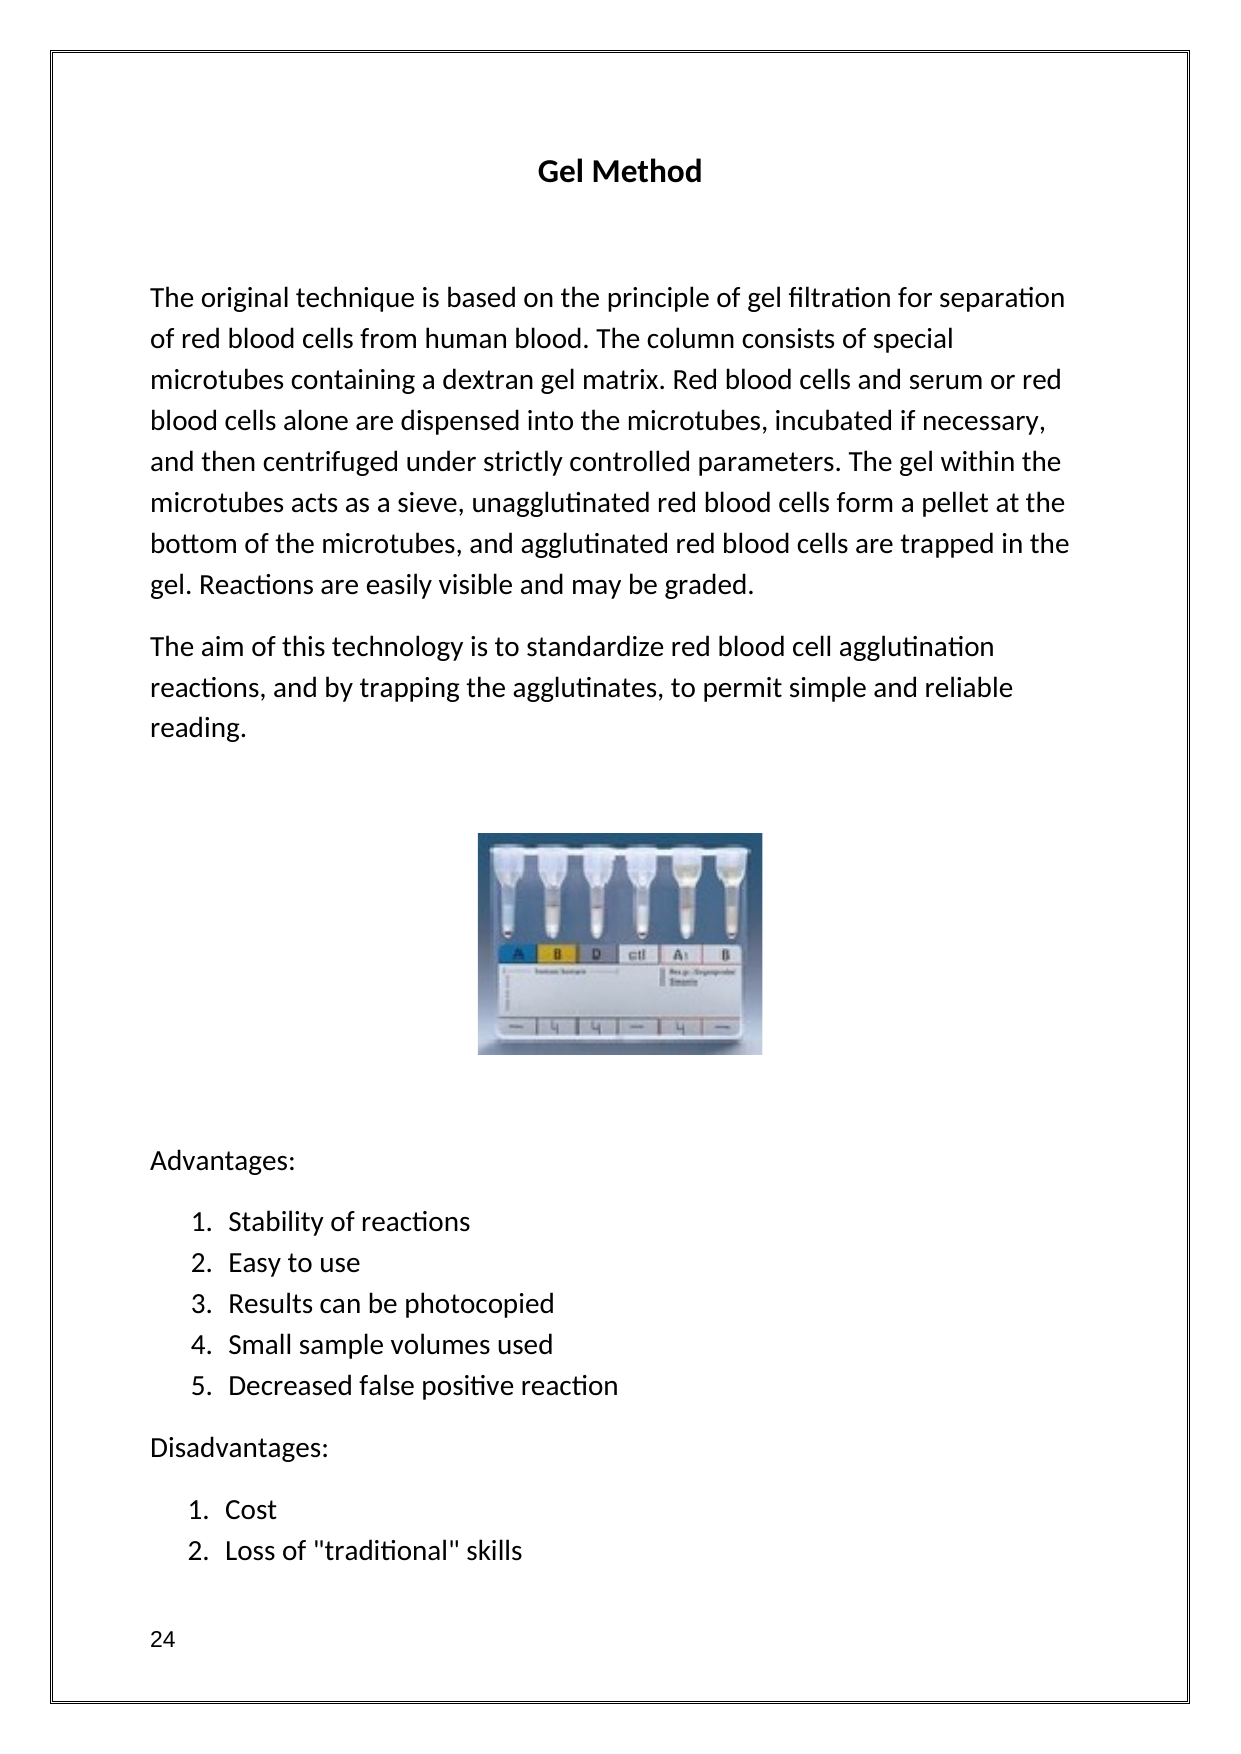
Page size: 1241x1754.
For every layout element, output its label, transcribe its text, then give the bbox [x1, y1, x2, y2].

list Small sample volumes used [191, 1326, 1090, 1362]
list Loss of "traditional" skills [187, 1532, 1090, 1567]
picture [477, 833, 763, 1055]
text Gel Method [150, 150, 1090, 191]
list Cost [187, 1491, 1090, 1526]
list Decreased false positive reaction [191, 1367, 1090, 1403]
text The aim of this technology is to standardize red blood cell agglutination reactions, and by trapping the agglutinates, to permit simple and reliable reading. [150, 628, 1090, 745]
list Easy to use [191, 1244, 1090, 1280]
text Disadvantages: [150, 1429, 1090, 1464]
list Stability of reactions [191, 1203, 1090, 1239]
list Results can be photocopied [191, 1285, 1090, 1321]
text The original technique is based on the principle of gel filtration for separation of red blood cells from human blood. The column consists of special microtubes containing a dextran gel matrix. Red blood cells and serum or red blood cells alone are dispensed into the microtubes, incubated if necessary, and then centrifuged under strictly controlled parameters. The gel within the microtubes acts as a sieve, unagglutinated red blood cells form a pellet at the bottom of the microtubes, and agglutinated red blood cells are trapped in the gel. Reactions are easily visible and may be graded. [150, 279, 1090, 602]
text Advantages: [150, 1142, 1090, 1177]
